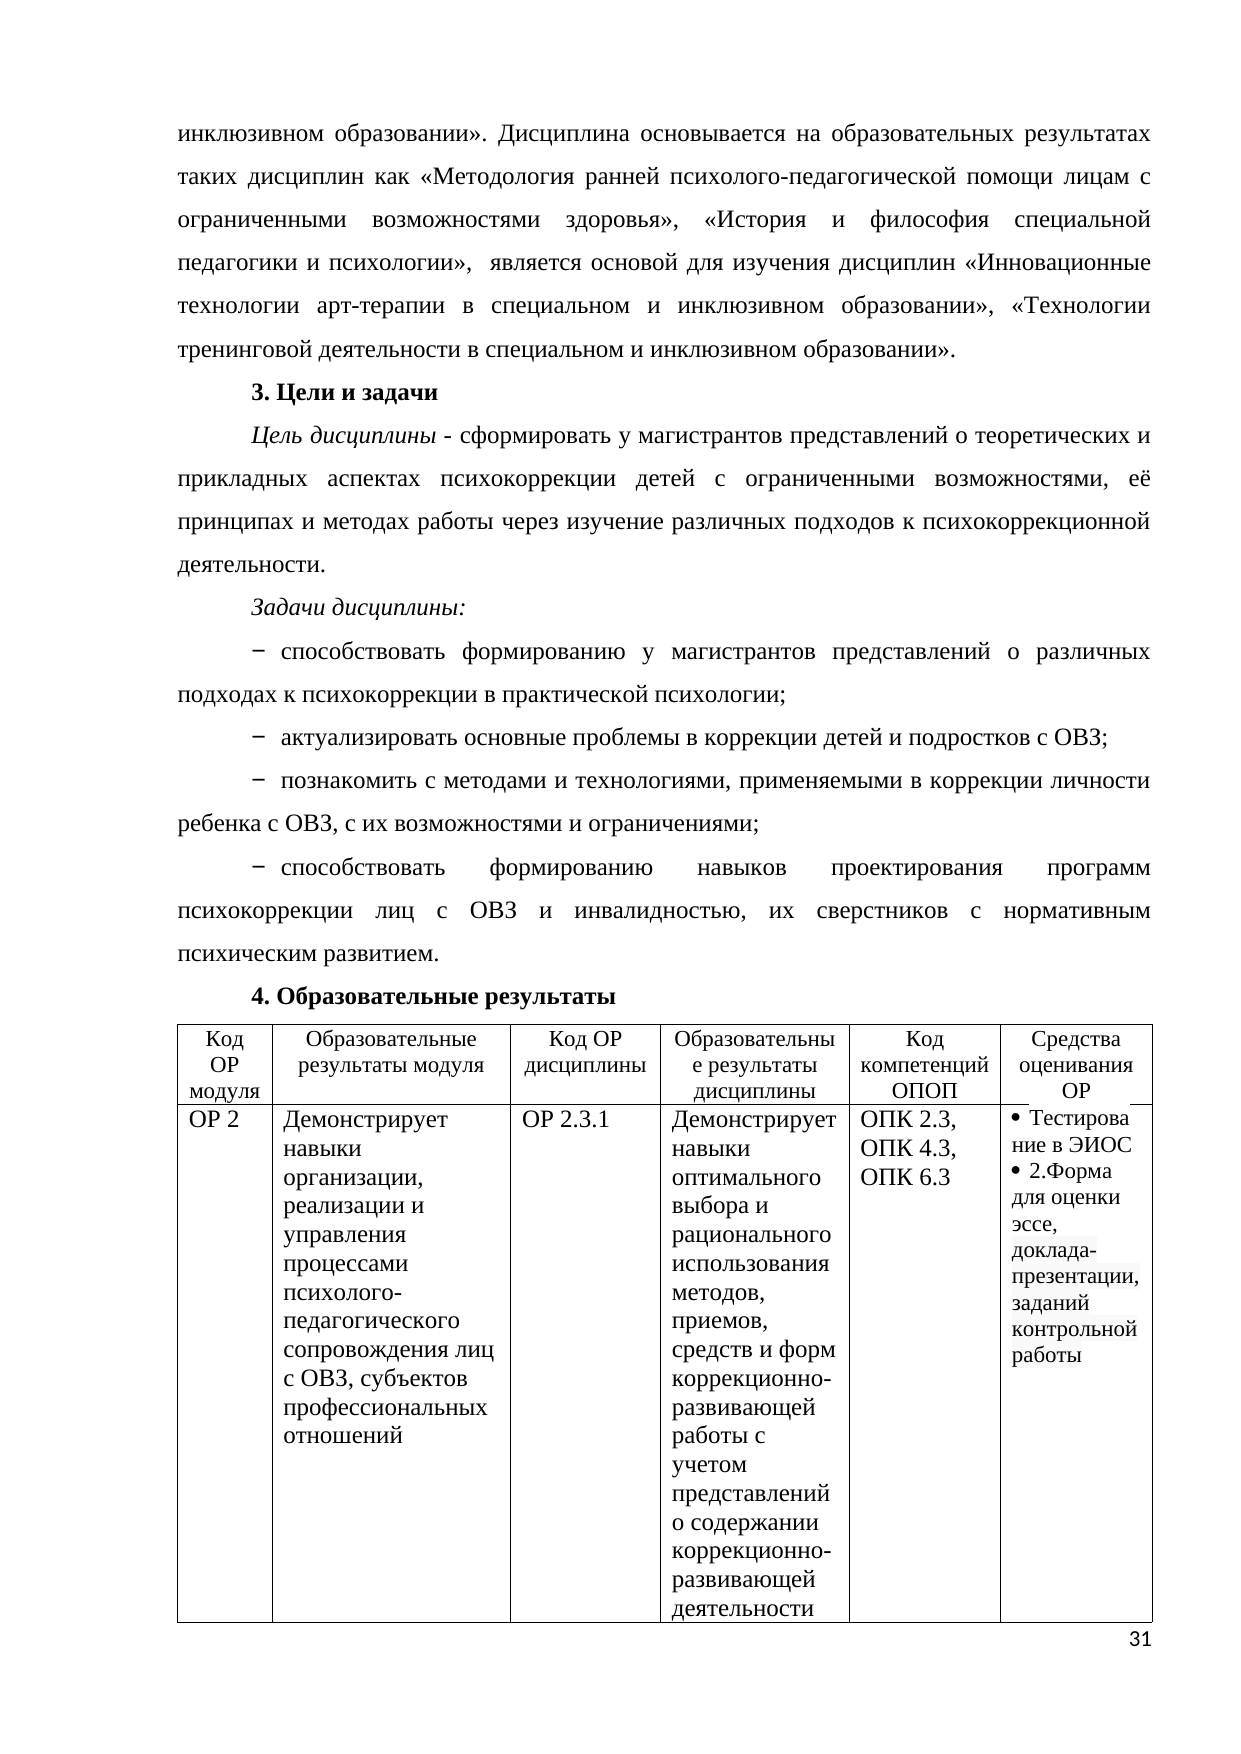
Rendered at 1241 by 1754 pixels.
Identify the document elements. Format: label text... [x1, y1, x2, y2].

list способствовать формированию навыков проектирования программ психокоррекции лиц с ОВЗ и инвалидностью, их сверстников с нормативным психическим развитием. [177, 852, 1152, 967]
table_header Средства оценивания ОР [1001, 1025, 1152, 1104]
table_header Код компетенций ОПОП [850, 1025, 1000, 1104]
text Цель дисциплины - сформировать у магистрантов представлений о теоретических и прикладных аспектах психокоррекции детей с ограниченными возможностями, её принципах и методах работы через изучение различных подходов к психокоррекционной деятельности. [177, 420, 1152, 578]
table_header Образовательные результаты модуля [273, 1025, 510, 1104]
table_cell ОР 2.3.1 [511, 1105, 660, 1622]
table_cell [661, 1105, 849, 1622]
table_header Образовательные результаты дисциплины [661, 1025, 849, 1104]
text Задачи дисциплины: [177, 592, 1152, 621]
table_header Код ОР модуля [178, 1025, 272, 1104]
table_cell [273, 1105, 510, 1622]
text 3. Цели и задачи [177, 377, 1152, 406]
list способствовать формированию у магистрантов представлений о различных подходах к психокоррекции в практической психологии; [177, 636, 1152, 708]
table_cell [850, 1105, 1000, 1622]
list познакомить с методами и технологиями, применяемыми в коррекции личности ребенка с ОВЗ, с их возможностями и ограничениями; [177, 765, 1152, 837]
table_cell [1001, 1105, 1152, 1622]
text 4. Образовательные результаты [177, 981, 1152, 1010]
table_header Код ОР дисциплины [511, 1025, 660, 1104]
list актуализировать основные проблемы в коррекции детей и подростков с ОВЗ; [177, 722, 1152, 751]
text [177, 118, 1152, 362]
table_cell ОР 2 [178, 1105, 272, 1622]
